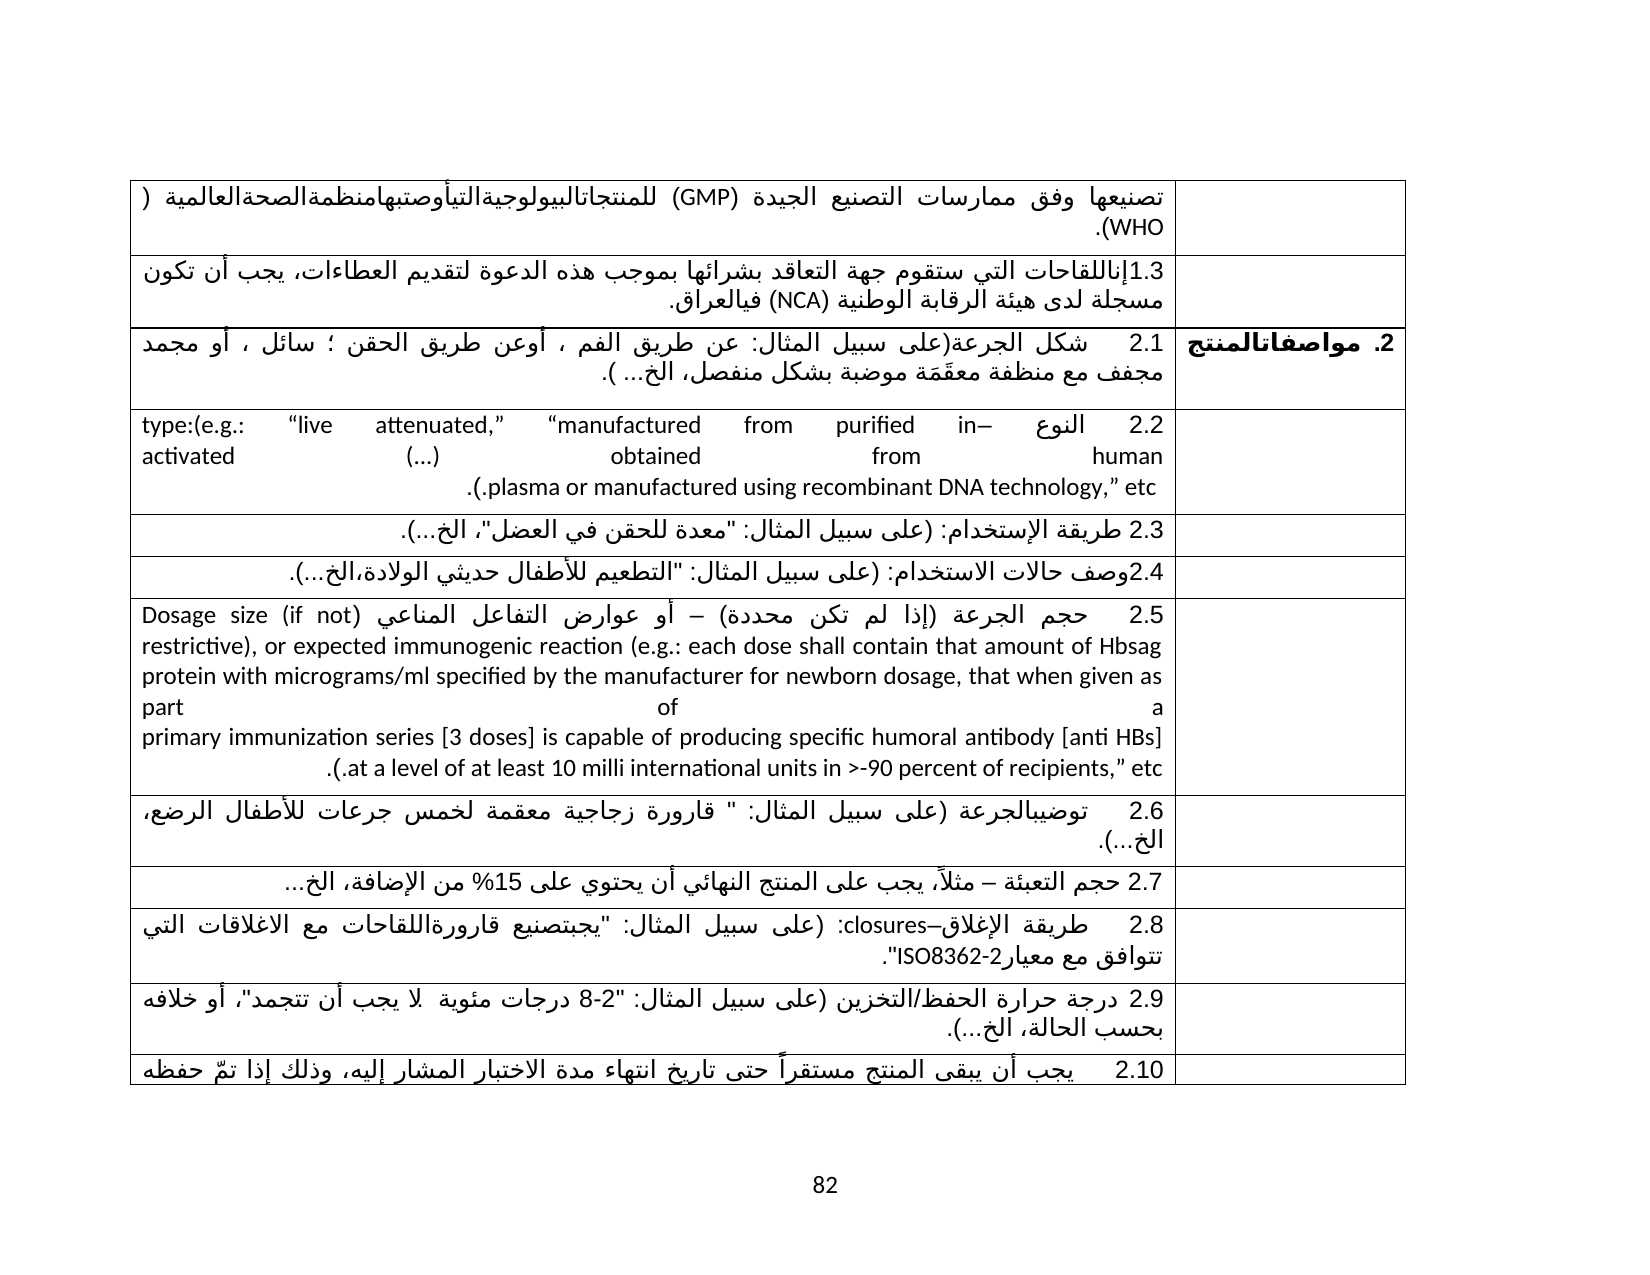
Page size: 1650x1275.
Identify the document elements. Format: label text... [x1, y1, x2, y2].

table_cell [1176, 984, 1405, 1054]
table_cell 2. مواصفاتالمنتج [1176, 329, 1405, 408]
table_cell 2.9 درجة حرارة الحفظ/التخزين (على سبيل المثال: "2-8 درجات مئوية. لا يجب أن تتجمد"، أو خلافه بحسب الحالة، الخ...). [131, 984, 1175, 1054]
table_cell [1176, 796, 1405, 866]
table_cell [1176, 1055, 1405, 1084]
table_cell [1176, 256, 1405, 327]
table_cell [1176, 181, 1405, 254]
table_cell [131, 1055, 1175, 1084]
table_cell [1176, 599, 1405, 795]
table_cell 2.4وصف حالات الاستخدام: (على سبيل المثال: "التطعيم للأطفال حديثي الولادة،الخ...). [131, 557, 1175, 598]
table_cell [1176, 410, 1405, 514]
table_cell [1176, 557, 1405, 598]
table_cell 1.3إناللقاحات التي ستقوم جهة التعاقد بشرائها بموجب هذه الدعوة لتقديم العطاءات، يجب أن تكون مسجلة لدى هيئة الرقابة الوطنية (NCA) فيالعراق. [131, 256, 1175, 327]
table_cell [131, 181, 1175, 254]
table_cell 2.5 حجم الجرعة (إذا لم تكن محددة) – أو عوارض التفاعل المناعي (Dosage size (if not restrictive), or expected immunogenic reaction (e.g.: each dose shall contain that amount of Hbsag protein with micrograms/ml specified by the manufacturer for newborn dosage, that when given as part of a primary immunization series [3 doses] is capable of producing specific humoral antibody [anti HBs] at a level of at least 10 milli international units in >-90 percent of recipients,” etc.). [131, 599, 1175, 795]
table_cell 2.7 حجم التعبئة – مثلاً، يجب على المنتج النهائي أن يحتوي على 15% من الإضافة، الخ... [131, 867, 1175, 908]
table_cell [1176, 867, 1405, 908]
table_cell [1176, 515, 1405, 556]
table_cell 2.3 طريقة الإستخدام: (على سبيل المثال: "معدة للحقن في العضل"، الخ...). [131, 515, 1175, 556]
table_cell 2.1 شكل الجرعة(على سبيل المثال: عن طريق الفم ، أوعن طريق الحقن ؛ سائل ، أو مجمد مجفف مع منظفة معقَمَة موضبة بشكل منفصل، الخ... ). [131, 329, 1175, 408]
table_cell 2.8 طريقة الإغلاق–closures: (على سبيل المثال: "يجبتصنيع قارورةاللقاحات مع الاغلاقات التي تتوافق مع معيارISO8362-2". [131, 909, 1175, 983]
table_cell 2.6 توضيبالجرعة (على سبيل المثال: " قارورة زجاجية معقمة لخمس جرعات للأطفال الرضع، الخ...). [131, 796, 1175, 866]
table_cell [1176, 909, 1405, 983]
table_cell 2.2 النوع –type:(e.g.: “live attenuated,” “manufactured from purified in activated (...) obtained from human plasma or manufactured using recombinant DNA technology,” etc.). [131, 410, 1175, 514]
